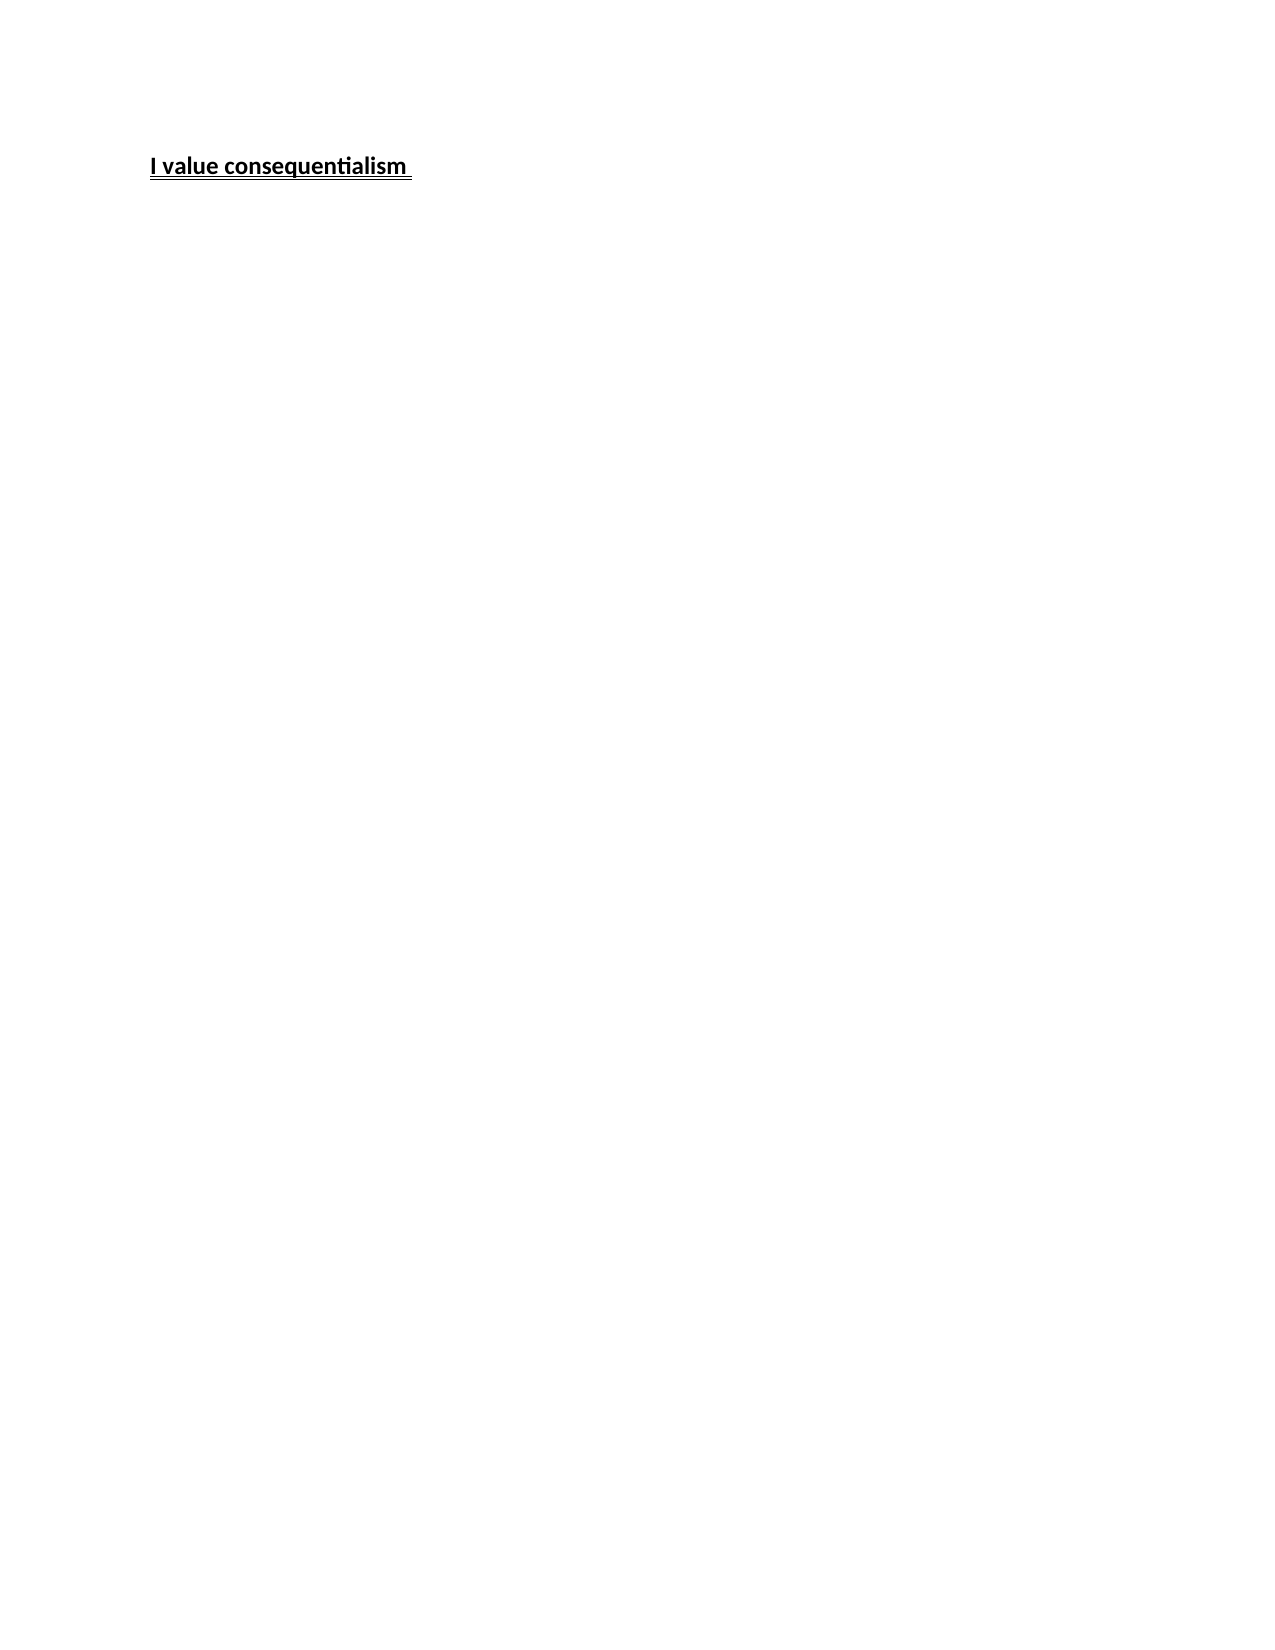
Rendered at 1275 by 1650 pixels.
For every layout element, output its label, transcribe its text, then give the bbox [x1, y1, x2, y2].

subtitle I value consequentialism [150, 150, 1125, 181]
